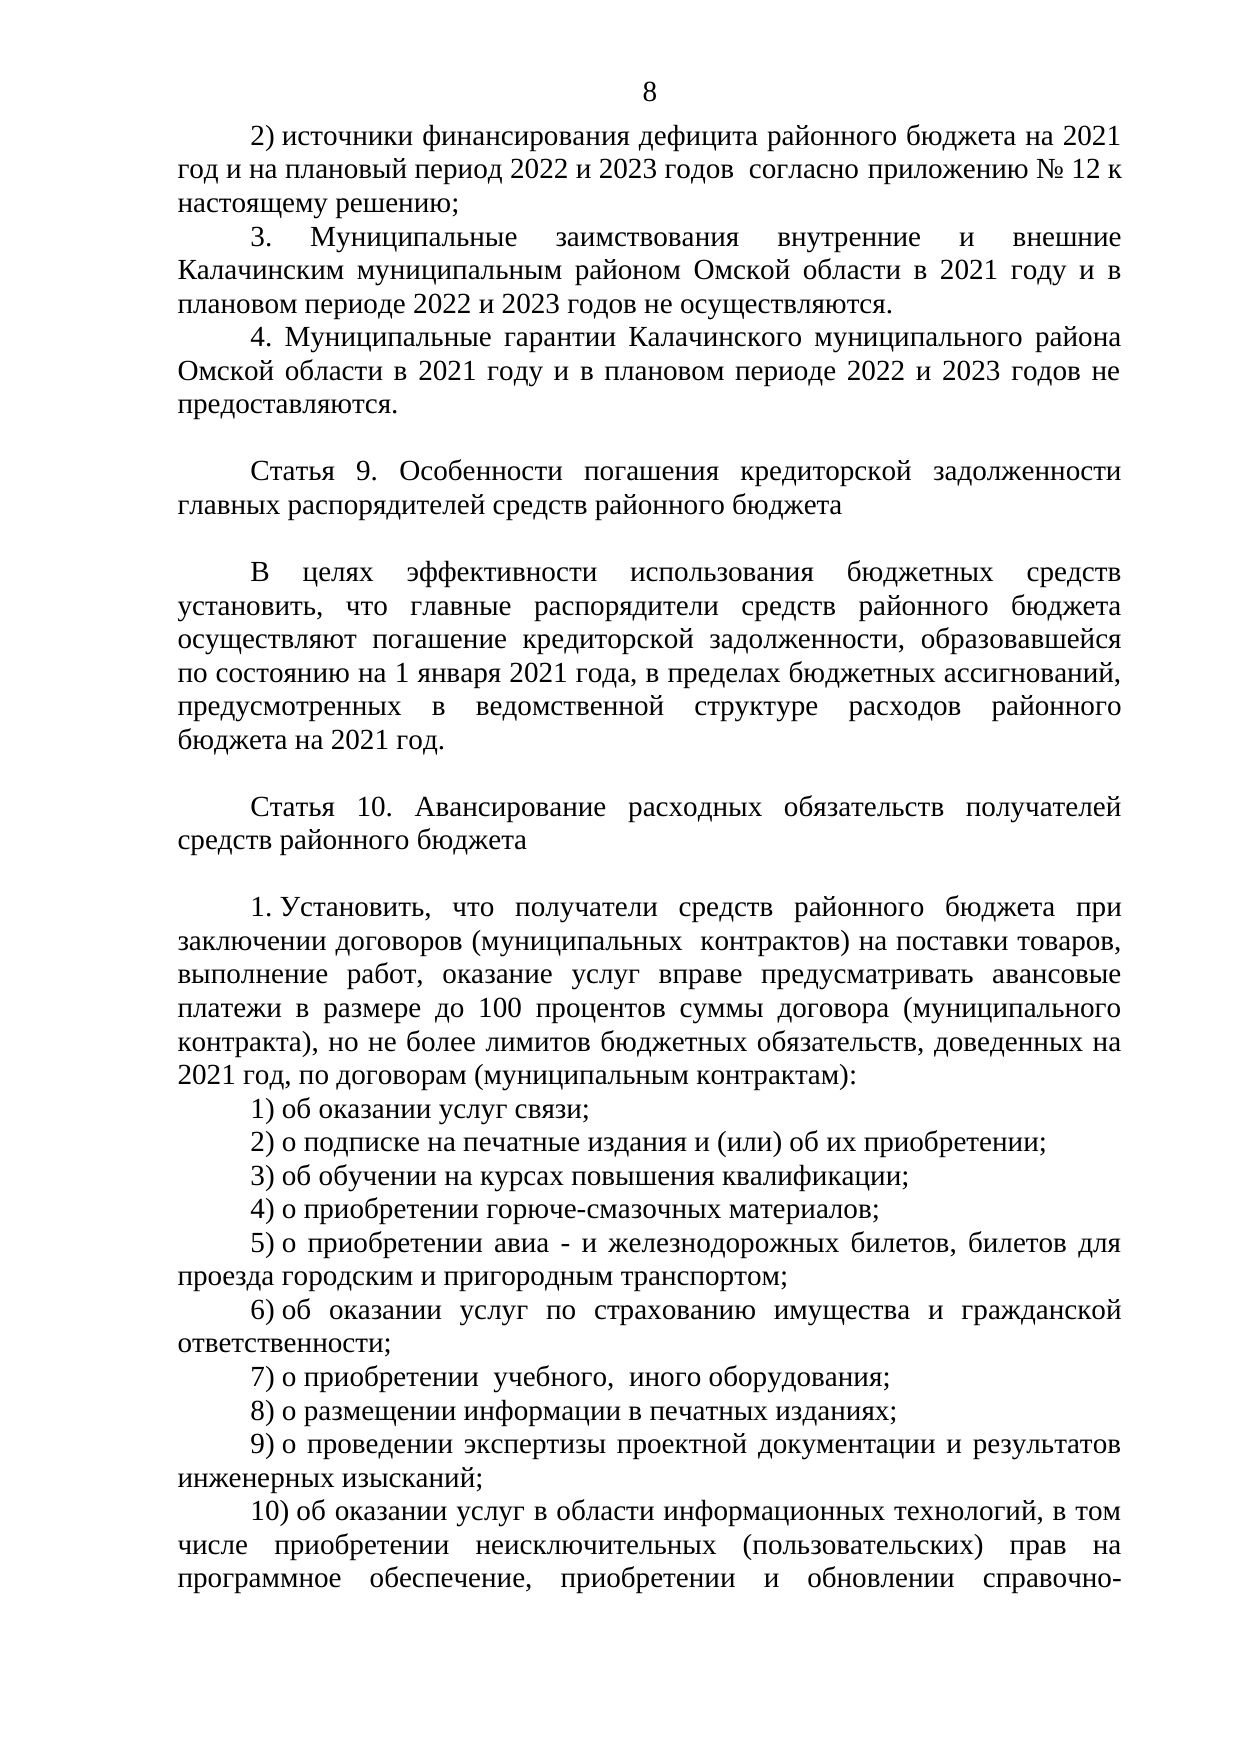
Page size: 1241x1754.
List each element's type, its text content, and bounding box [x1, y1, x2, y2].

text 4) о приобретении горюче-смазочных материалов; [177, 1191, 1122, 1225]
text В целях эффективности использования бюджетных средств установить, что главные распорядители средств районного бюджета осуществляют погашение кредиторской задолженности, образовавшейся по состоянию на 1 января 2021 года, в пределах бюджетных ассигнований, предусмотренных в ведомственной структуре расходов районного бюджета на 2021 год. [177, 554, 1122, 755]
text 2) о подписке на печатные издания и (или) об их приобретении; [177, 1124, 1122, 1158]
text 1. Установить, что получатели средств районного бюджета при заключении договоров (муниципальных контрактов) на поставки товаров, выполнение работ, оказание услуг вправе предусматривать авансовые платежи в размере до 100 процентов суммы договора (муниципального контракта), но не более лимитов бюджетных обязательств, доведенных на 2021 год, по договорам (муниципальным контрактам): [177, 889, 1122, 1091]
text 8) о размещении информации в печатных изданиях; [177, 1393, 1122, 1426]
text 6) об оказании услуг по страхованию имущества и гражданской ответственности; [177, 1292, 1122, 1359]
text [177, 1493, 1122, 1594]
text 2) источники финансирования дефицита районного бюджета на 2021 год и на плановый период 2022 и 2023 годов согласно приложению № 12 к настоящему решению; [177, 118, 1122, 219]
text 1) об оказании услуг связи; [177, 1091, 1122, 1124]
text Статья 9. Особенности погашения кредиторской задолженности главных распорядителей средств районного бюджета [177, 453, 1122, 521]
text 3. Муниципальные заимствования внутренние и внешние Калачинским муниципальным районом Омской области в 2021 году и в плановом периоде 2022 и 2023 годов не осуществляются. [177, 219, 1122, 319]
text Статья 10. Авансирование расходных обязательств получателей средств районного бюджета [177, 789, 1122, 856]
text 4. Муниципальные гарантии Калачинского муниципального района Омской области в 2021 году и в плановом периоде 2022 и 2023 годов не предоставляются. [177, 319, 1122, 420]
text 7) о приобретении учебного, иного оборудования; [177, 1359, 1122, 1393]
text 9) о проведении экспертизы проектной документации и результатов инженерных изысканий; [177, 1426, 1122, 1493]
text 3) об обучении на курсах повышения квалификации; [177, 1158, 1122, 1191]
text 5) о приобретении авиа - и железнодорожных билетов, билетов для проезда городским и пригородным транспортом; [177, 1225, 1122, 1292]
